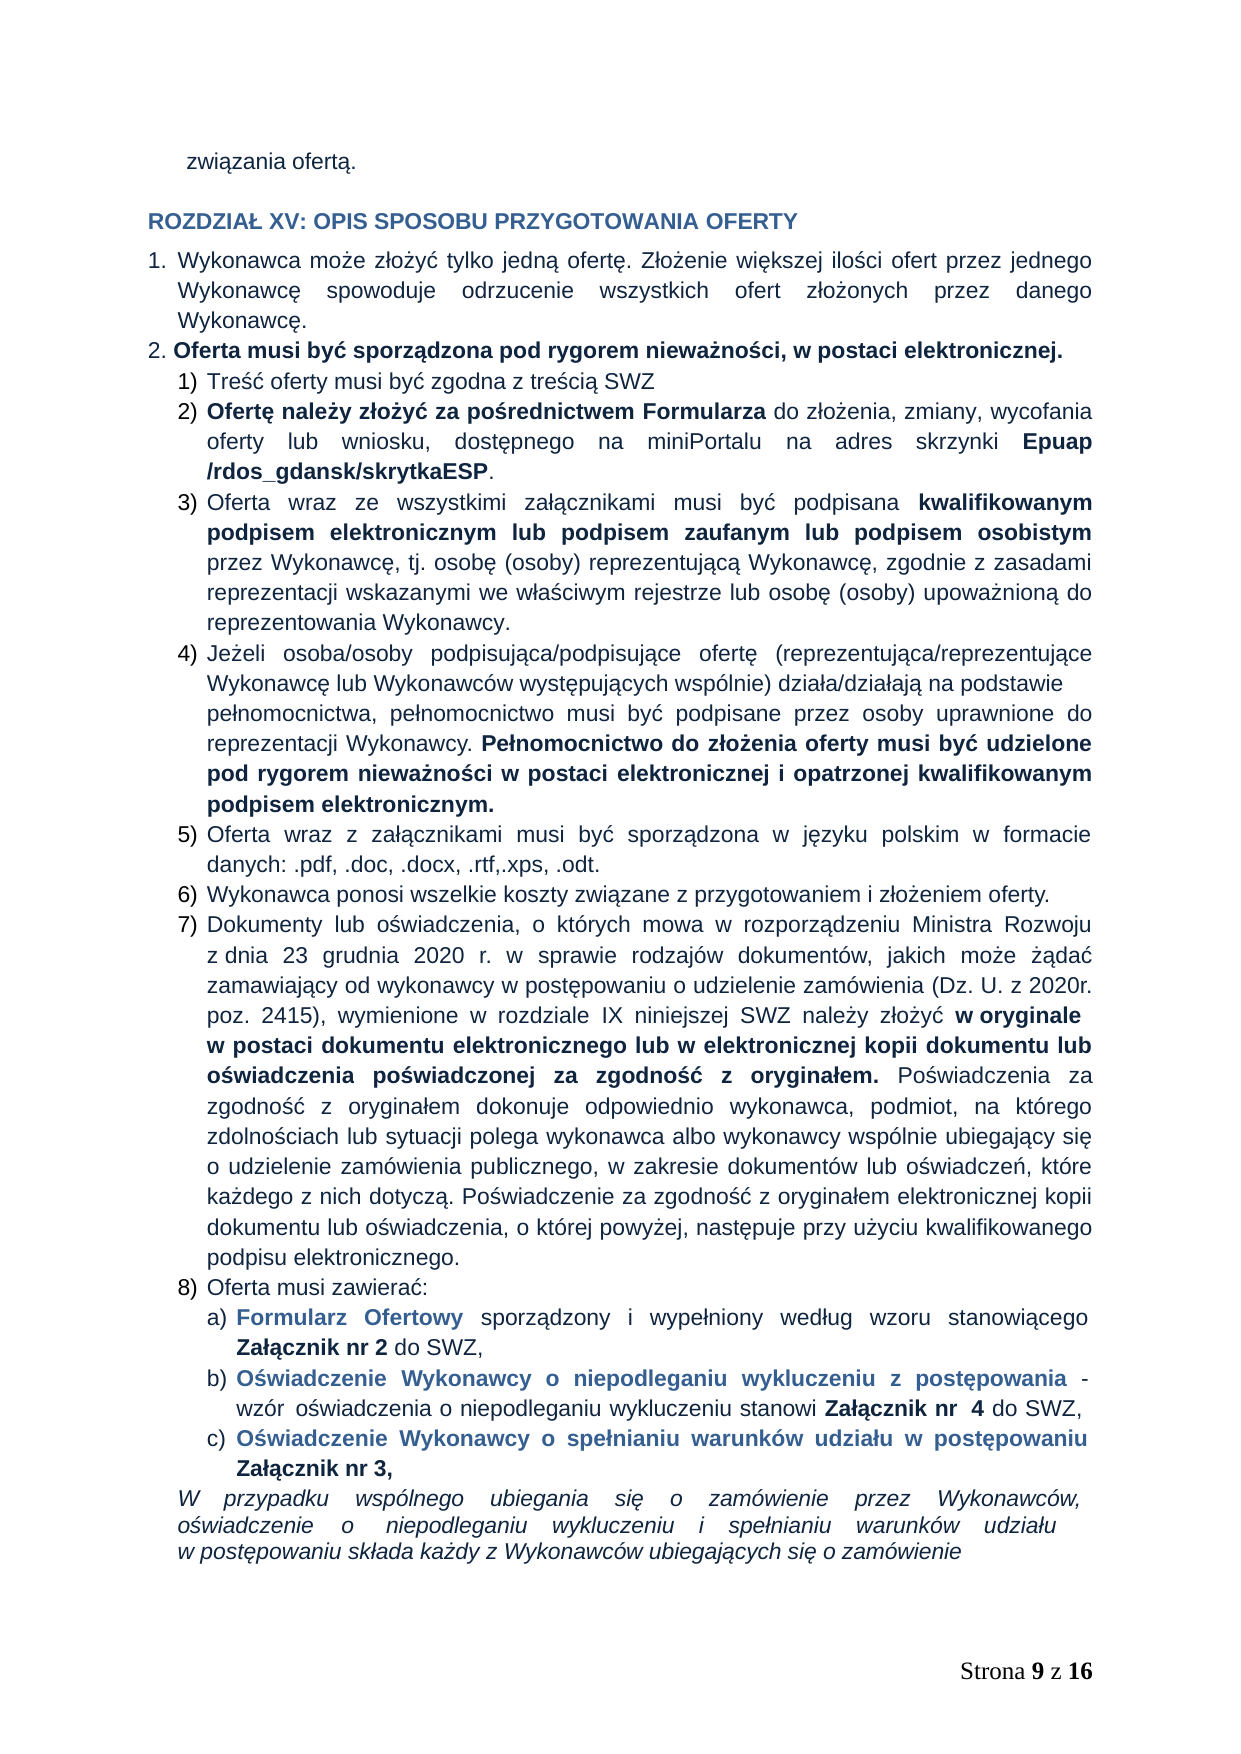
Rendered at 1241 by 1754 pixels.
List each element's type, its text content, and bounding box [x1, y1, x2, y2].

list Oferta wraz z załącznikami musi być sporządzona w języku polskim w formacie danych: .pdf, .doc, .docx, .rtf,.xps, .odt. [177, 821, 1093, 877]
text 2. Oferta musi być sporządzona pod rygorem nieważności, w postaci elektronicznej. [148, 337, 1088, 364]
list Dokumenty lub oświadczenia, o których mowa w rozporządzeniu Ministra Rozwoju z dnia 23 grudnia 2020 r. w sprawie rodzajów dokumentów, jakich może żądać zamawiający od wykonawcy w postępowaniu o udzielenie zamówienia (Dz. U. z 2020r. poz. 2415), wymienione w rozdziale IX niniejszej SWZ należy złożyć w oryginale w postaci dokumentu elektronicznego lub w elektronicznej kopii dokumentu lub oświadczenia poświadczonej za zgodność z oryginałem. Poświadczenia za zgodność z oryginałem dokonuje odpowiednio wykonawca, podmiot, na którego zdolnościach lub sytuacji polega wykonawca albo wykonawcy wspólnie ubiegający się o udzielenie zamówienia publicznego, w zakresie dokumentów lub oświadczeń, które każdego z nich dotyczą. Poświadczenie za zgodność z oryginałem elektronicznej kopii dokumentu lub oświadczenia, o której powyżej, następuje przy użyciu kwalifikowanego podpisu elektronicznego. [177, 911, 1093, 1270]
list Oświadczenie Wykonawcy o spełnianiu warunków udziału w postępowaniu Załącznik nr 3, [207, 1425, 1088, 1482]
text pełnomocnictwa, pełnomocnictwo musi być podpisane przez osoby uprawnione do reprezentacji Wykonawcy. Pełnomocnictwo do złożenia oferty musi być udzielone pod rygorem nieważności w postaci elektronicznej i opatrzonej kwalifikowanym podpisem elektronicznym. [207, 700, 1093, 817]
list Jeżeli osoba/osoby podpisująca/podpisujące ofertę (reprezentująca/reprezentujące Wykonawcę lub Wykonawców występujących wspólnie) działa/działają na podstawie [177, 639, 1093, 696]
list Wykonawca ponosi wszelkie koszty związane z przygotowaniem i złożeniem oferty. [177, 881, 1093, 908]
list Wykonawca może złożyć tylko jedną ofertę. Złożenie większej ilości ofert przez jednego Wykonawcę spowoduje odrzucenie wszystkich ofert złożonych przez danego Wykonawcę. [148, 247, 1093, 334]
list Ofertę należy złożyć za pośrednictwem Formularza do złożenia, zmiany, wycofania oferty lub wniosku, dostępnego na miniPortalu na adres skrzynki Epuap /rdos_gdansk/skrytkaESP. [177, 398, 1093, 485]
list Treść oferty musi być zgodna z treścią SWZ [177, 368, 1093, 394]
text ROZDZIAŁ XV: OPIS SPOSOBU PRZYGOTOWANIA OFERTY [148, 208, 1093, 234]
text W przypadku wspólnego ubiegania się o zamówienie przez Wykonawców, oświadczenie o niepodleganiu wykluczeniu i spełnianiu warunków udziału w postępowaniu składa każdy z Wykonawców ubiegających się o zamówienie [177, 1485, 1081, 1564]
list Oferta musi zawierać: [177, 1274, 1093, 1300]
list Oświadczenie Wykonawcy o niepodleganiu wykluczeniu z postępowania - wzór oświadczenia o niepodleganiu wykluczeniu stanowi Załącznik nr 4 do SWZ, [207, 1364, 1088, 1421]
list Formularz Ofertowy sporządzony i wypełniony według wzoru stanowiącego Załącznik nr 2 do SWZ, [207, 1304, 1088, 1361]
list Oferta wraz ze wszystkimi załącznikami musi być podpisana kwalifikowanym podpisem elektronicznym lub podpisem zaufanym lub podpisem osobistym przez Wykonawcę, tj. osobę (osoby) reprezentującą Wykonawcę, zgodnie z zasadami reprezentacji wskazanymi we właściwym rejestrze lub osobę (osoby) upoważnioną do reprezentowania Wykonawcy. [177, 488, 1093, 636]
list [160, 148, 1081, 174]
